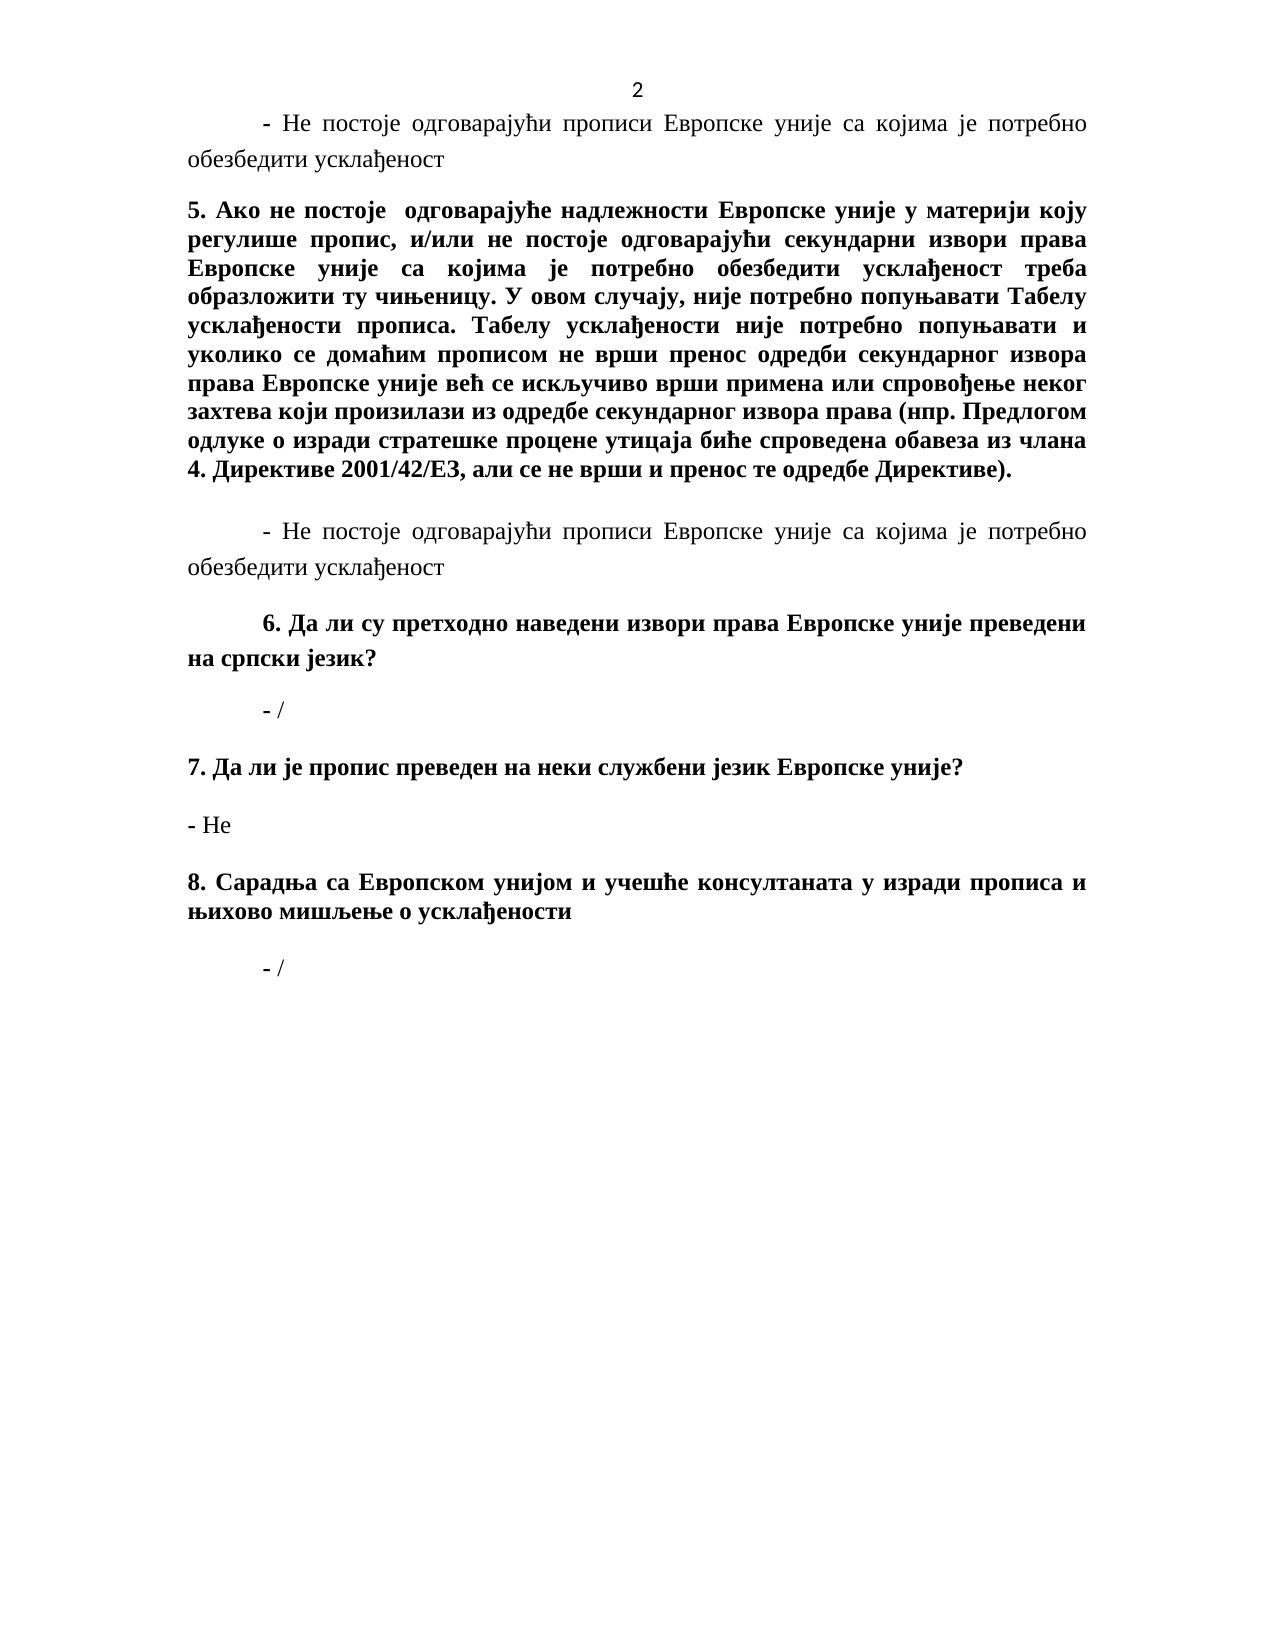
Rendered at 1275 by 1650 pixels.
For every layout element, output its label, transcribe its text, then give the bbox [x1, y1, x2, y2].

text 6. Да ли су претходно наведени извори права Европске уније преведени на српски језик? [187, 603, 1087, 674]
text - Не постоје одговарајући прописи Европске уније са којима је потребно обезбедити усклађеност [187, 103, 1087, 174]
text 5. Ако не постоје одговарајуће надлежности Европске уније у материји коју регулише пропис, и/или не постоје одговарајући секундарни извори права Европске уније са којима је потребно обезбедити усклађеност треба образложити ту чињеницу. У овом случају, није потребно попуњавати Табелу усклађености прописа. Табелу усклађености није потребно попуњавати и уколико се домаћим прописом не врши пренос одредби секундарног извора права Европске уније већ се искључиво врши примена или спровођење неког захтева који произилази из одредбе секундарног извора права (нпр. Предлогом одлуке о изради стратешке процене утицаја биће спроведена обавеза из члана 4. Директиве 2001/42/ЕЗ, али се не врши и пренос те одредбе Директиве). [187, 195, 1087, 483]
text - / [187, 953, 1087, 982]
text - Не [187, 810, 1087, 838]
text 7. Да ли је пропис преведен на неки службени језик Европске уније? [187, 752, 1087, 781]
text 8. Сарадња са Европском унијом и учешће консултаната у изради прописа и њихово мишљење о усклађености [187, 867, 1087, 925]
text - / [187, 695, 1087, 723]
text - Не постоје одговарајући прописи Европске уније са којима је потребно обезбедити усклађеност [187, 511, 1087, 582]
